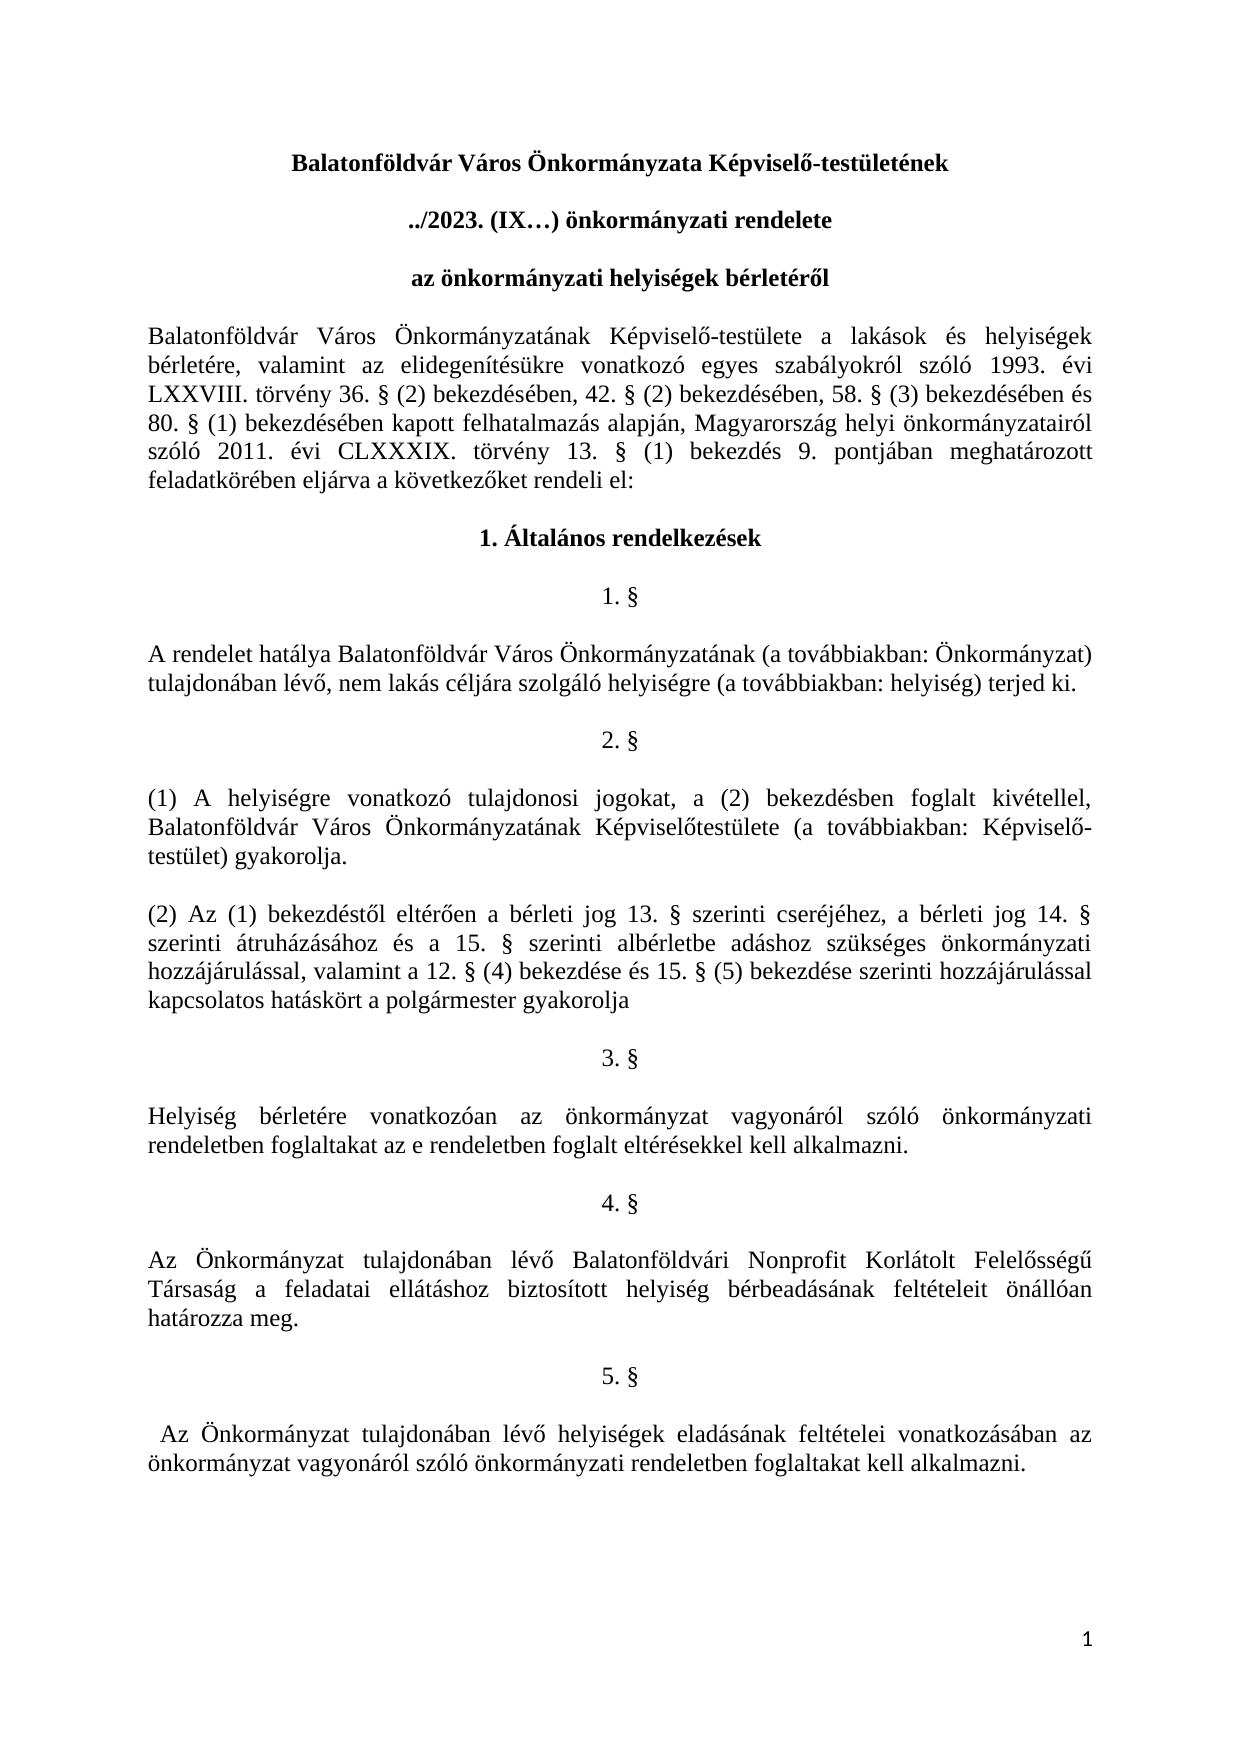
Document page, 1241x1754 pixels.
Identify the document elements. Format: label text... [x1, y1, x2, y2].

text Balatonföldvár Város Önkormányzatának Képviselő-testülete a lakások és helyiségek bérletére, valamint az elidegenítésükre vonatkozó egyes szabályokról szóló 1993. évi LXXVIII. törvény 36. § (2) bekezdésében, 42. § (2) bekezdésében, 58. § (3) bekezdésében és 80. § (1) bekezdésében kapott felhatalmazás alapján, Magyarország helyi önkormányzatairól szóló 2011. évi CLXXXIX. törvény 13. § (1) bekezdés 9. pontjában meghatározott feladatkörében eljárva a következőket rendeli el: [148, 321, 1093, 494]
text A rendelet hatálya Balatonföldvár Város Önkormányzatának (a továbbiakban: Önkormányzat) tulajdonában lévő, nem lakás céljára szolgáló helyiségre (a továbbiakban: helyiség) terjed ki. [148, 639, 1093, 696]
text 2. § [148, 726, 1093, 754]
text Helyiség bérletére vonatkozóan az önkormányzat vagyonáról szóló önkormányzati rendeletben foglaltakat az e rendeletben foglalt eltérésekkel kell alkalmazni. [148, 1101, 1093, 1158]
text 5. § [148, 1361, 1093, 1390]
text Az Önkormányzat tulajdonában lévő helyiségek eladásának feltételei vonatkozásában az önkormányzat vagyonáról szóló önkormányzati rendeletben foglaltakat kell alkalmazni. [148, 1419, 1093, 1476]
text (1) A helyiségre vonatkozó tulajdonosi jogokat, a (2) bekezdésben foglalt kivétellel, Balatonföldvár Város Önkormányzatának Képviselőtestülete (a továbbiakban: Képviselő-testület) gyakorolja. [148, 783, 1093, 870]
text 1. Általános rendelkezések [148, 523, 1093, 552]
text (2) Az (1) bekezdéstől eltérően a bérleti jog 13. § szerinti cseréjéhez, a bérleti jog 14. § szerinti átruházásához és a 15. § szerinti albérletbe adáshoz szükséges önkormányzati hozzájárulással, valamint a 12. § (4) bekezdése és 15. § (5) bekezdése szerinti hozzájárulással kapcsolatos hatáskört a polgármester gyakorolja [148, 899, 1093, 1014]
text az önkormányzati helyiségek bérletéről [148, 263, 1093, 292]
text 4. § [148, 1188, 1093, 1216]
text ../2023. (IX…) önkormányzati rendelete [148, 206, 1093, 234]
text Balatonföldvár Város Önkormányzata Képviselő-testületének [148, 148, 1093, 176]
text Az Önkormányzat tulajdonában lévő Balatonföldvári Nonprofit Korlátolt Felelősségű Társaság a feladatai ellátáshoz biztosított helyiség bérbeadásának feltételeit önállóan határozza meg. [148, 1246, 1093, 1332]
text 1. § [148, 581, 1093, 610]
text 3. § [148, 1043, 1093, 1072]
